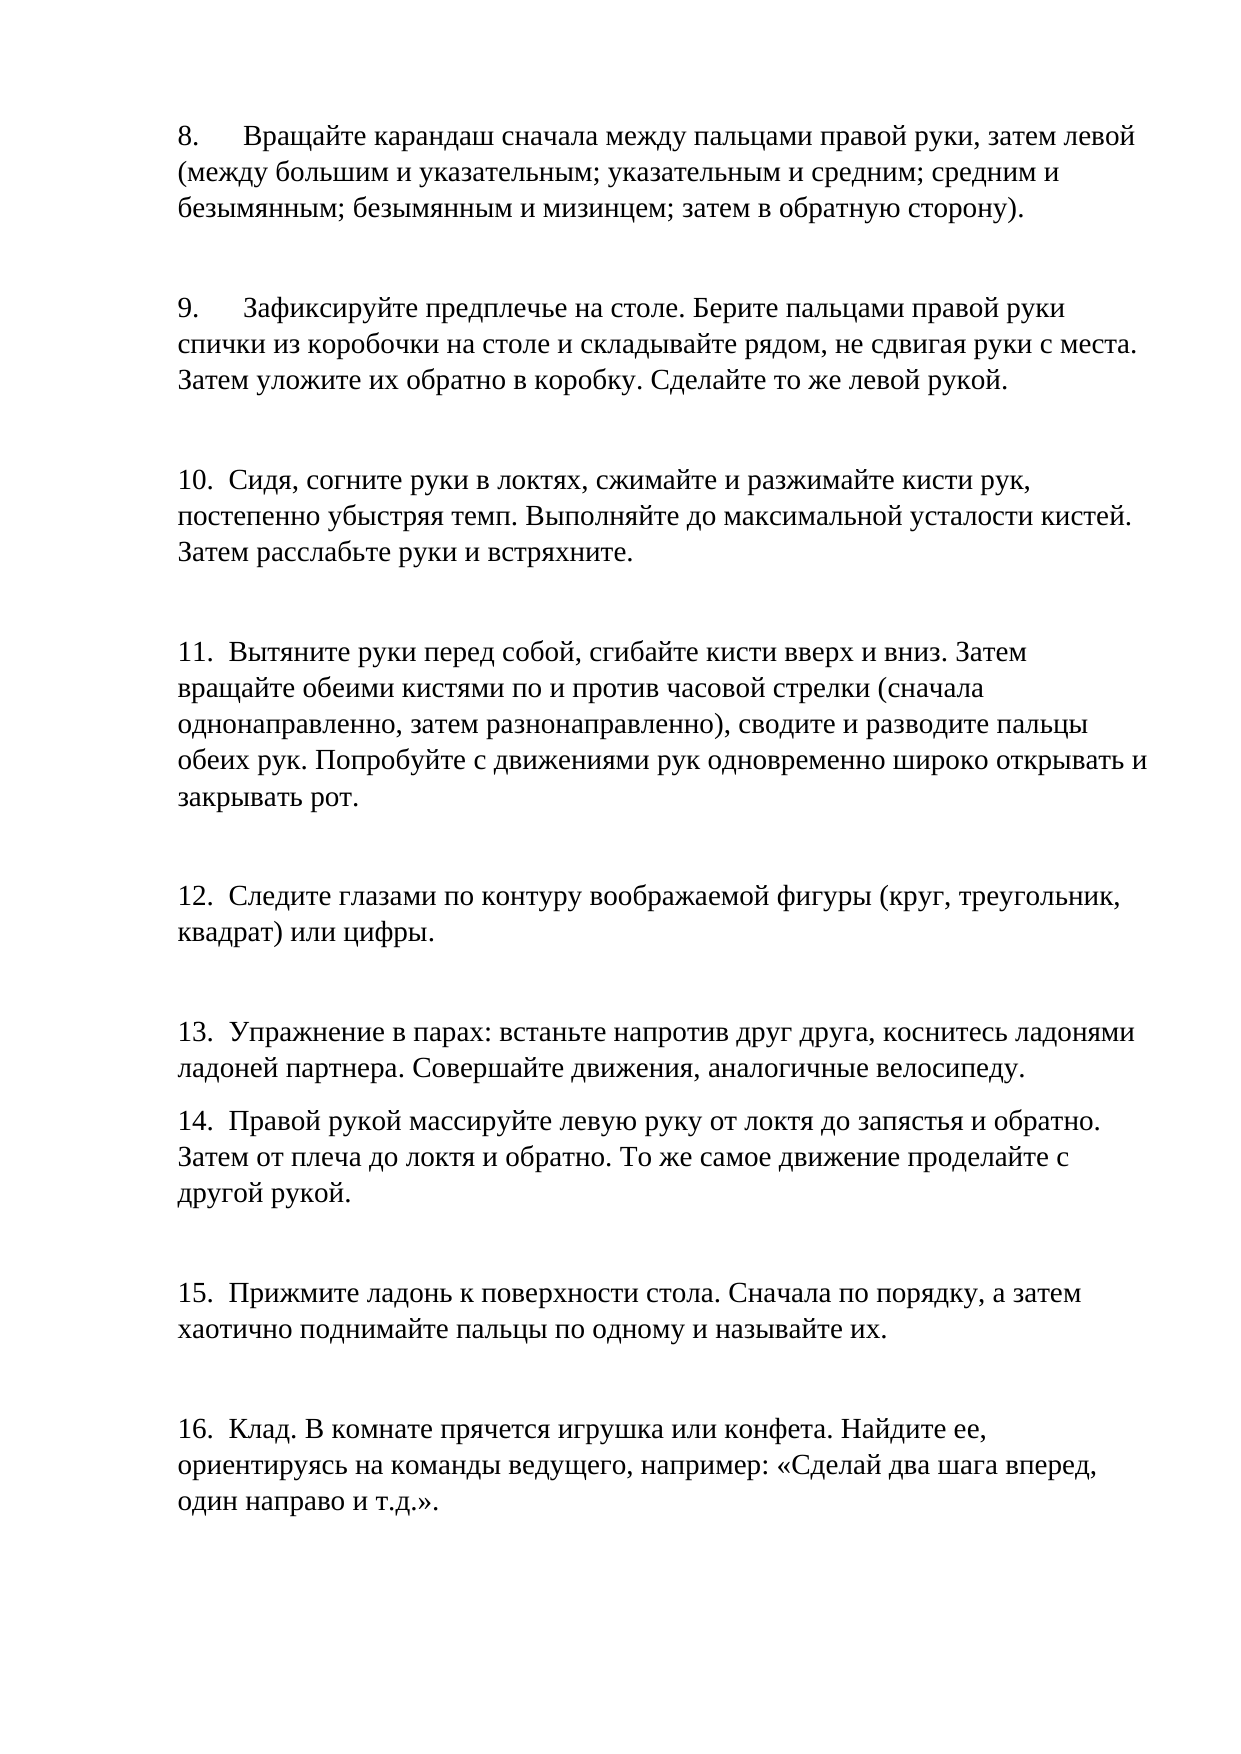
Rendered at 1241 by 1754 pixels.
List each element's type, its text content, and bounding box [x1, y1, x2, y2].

text 11. Вытяните руки перед собой, сгибайте кисти вверх и вниз. Затем вращайте обеими кистями по и против часовой стрелки (сначала однонаправленно, затем разнонаправленно), сводите и разводите пальцы обеих рук. Попробуйте с движениями рук одновременно широко открывать и закрывать рот. [177, 634, 1152, 812]
text 12. Следите глазами по контуру воображаемой фигуры (круг, треугольник, квадрат) или цифры. [177, 878, 1152, 948]
text 10. Сидя, согните руки в локтях, сжимайте и разжимайте кисти рук, постепенно убыстряя темп. Выполняйте до максимальной усталости кистей. Затем расслабьте руки и встряхните. [177, 462, 1152, 568]
text 9. Зафиксируйте предплечье на столе. Берите пальцами правой руки спички из коробочки на столе и складывайте рядом, не сдвигая руки с места. Затем уложите их обратно в коробку. Сделайте то же левой рукой. [177, 290, 1152, 396]
text 13. Упражнение в парах: встаньте напротив друг друга, коснитесь ладонями ладоней партнера. Совершайте движения, аналогичные велосипеду. [177, 1014, 1152, 1084]
text 8. Вращайте карандаш сначала между пальцами правой руки, затем левой (между большим и указательным; указательным и средним; средним и безымянным; безымянным и мизинцем; затем в обратную сторону). [177, 118, 1152, 224]
text 14. Правой рукой массируйте левую руку от локтя до запястья и обратно. Затем от плеча до локтя и обратно. То же самое движение проделайте с другой рукой. [177, 1103, 1152, 1209]
text 16. Клад. В комнате прячется игрушка или конфета. Найдите ее, ориентируясь на команды ведущего, например: «Сделай два шага вперед, один направо и т.д.». [177, 1411, 1152, 1517]
text 15. Прижмите ладонь к поверхности стола. Сначала по порядку, а затем хаотично поднимайте пальцы по одному и называйте их. [177, 1275, 1152, 1345]
